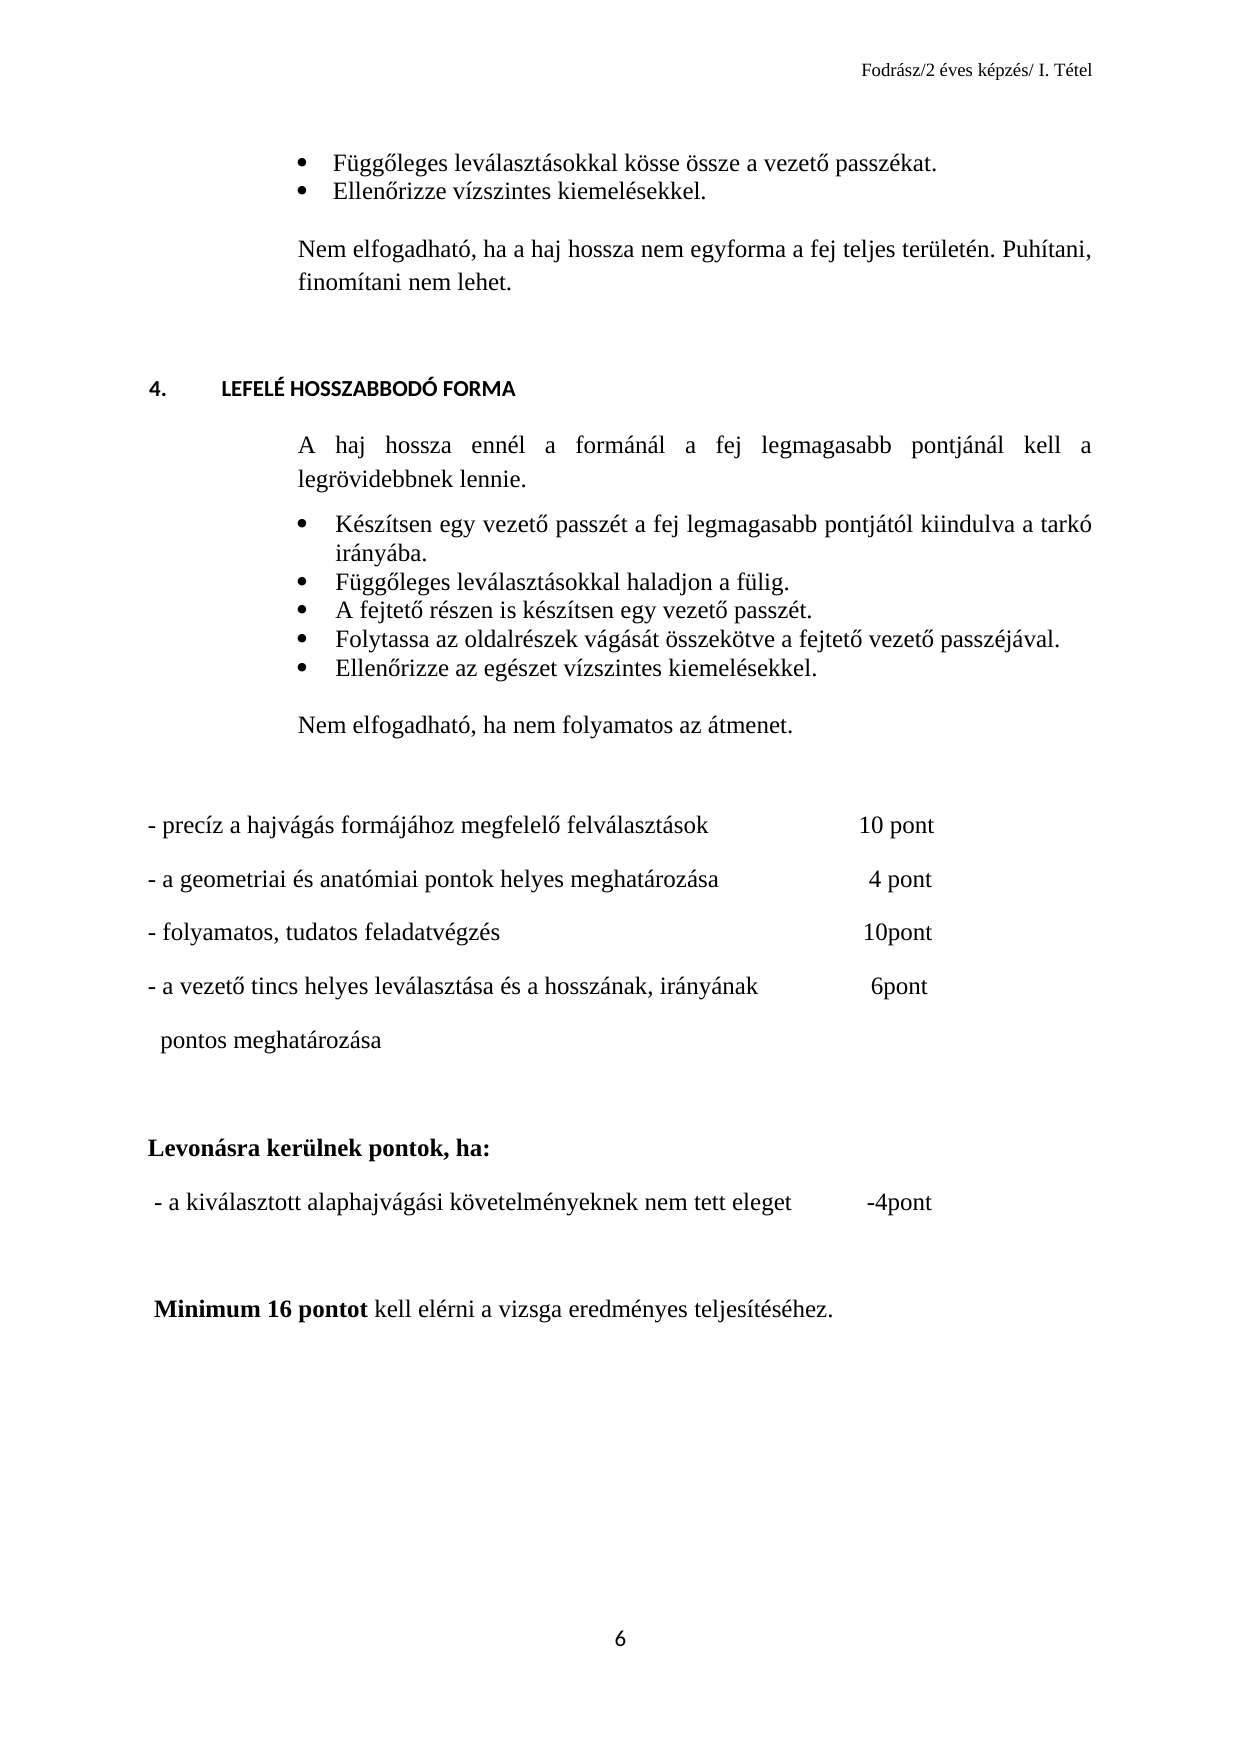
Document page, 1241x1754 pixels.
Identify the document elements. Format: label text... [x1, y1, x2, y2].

text - a vezető tincs helyes leválasztása és a hosszának, irányának 6pont [148, 971, 1093, 1000]
list Függőleges leválasztásokkal kösse össze a vezető passzékat. [298, 148, 1093, 176]
text - folyamatos, tudatos feladatvégzés 10pont [148, 917, 1093, 946]
text - a geometriai és anatómiai pontok helyes meghatározása 4 pont [148, 864, 1093, 892]
list Függőleges leválasztásokkal haladjon a fülig. [298, 567, 1093, 595]
text Nem elfogadható, ha a haj hossza nem egyforma a fej teljes területén. Puhítani, finomítani nem lehet. [298, 234, 1093, 296]
text - a kiválasztott alaphajvágási követelményeknek nem tett eleget -4pont [148, 1187, 1093, 1216]
list A fejtető részen is készítsen egy vezető passzét. [298, 595, 1093, 624]
text - precíz a hajvágás formájához megfelelő felválasztások 10 pont [148, 810, 1093, 838]
list LEFELÉ HOSSZABBODÓ FORMA [148, 374, 1093, 403]
text Levonásra kerülnek pontok, ha: [148, 1133, 1093, 1162]
list Ellenőrizze vízszintes kiemelésekkel. [298, 176, 1093, 205]
text A haj hossza ennél a formánál a fej legmagasabb pontjánál kell a legrövidebbnek lennie. [298, 431, 1093, 492]
text Nem elfogadható, ha nem folyamatos az átmenet. [298, 710, 1093, 739]
text pontos meghatározása [148, 1025, 1093, 1054]
list Készítsen egy vezető passzét a fej legmagasabb pontjától kiindulva a tarkó irányába. [298, 509, 1093, 567]
text Minimum 16 pontot kell elérni a vizsga eredményes teljesítéséhez. [148, 1294, 1093, 1323]
list Ellenőrizze az egészet vízszintes kiemelésekkel. [298, 653, 1093, 682]
list Folytassa az oldalrészek vágását összekötve a fejtető vezető passzéjával. [298, 624, 1093, 653]
